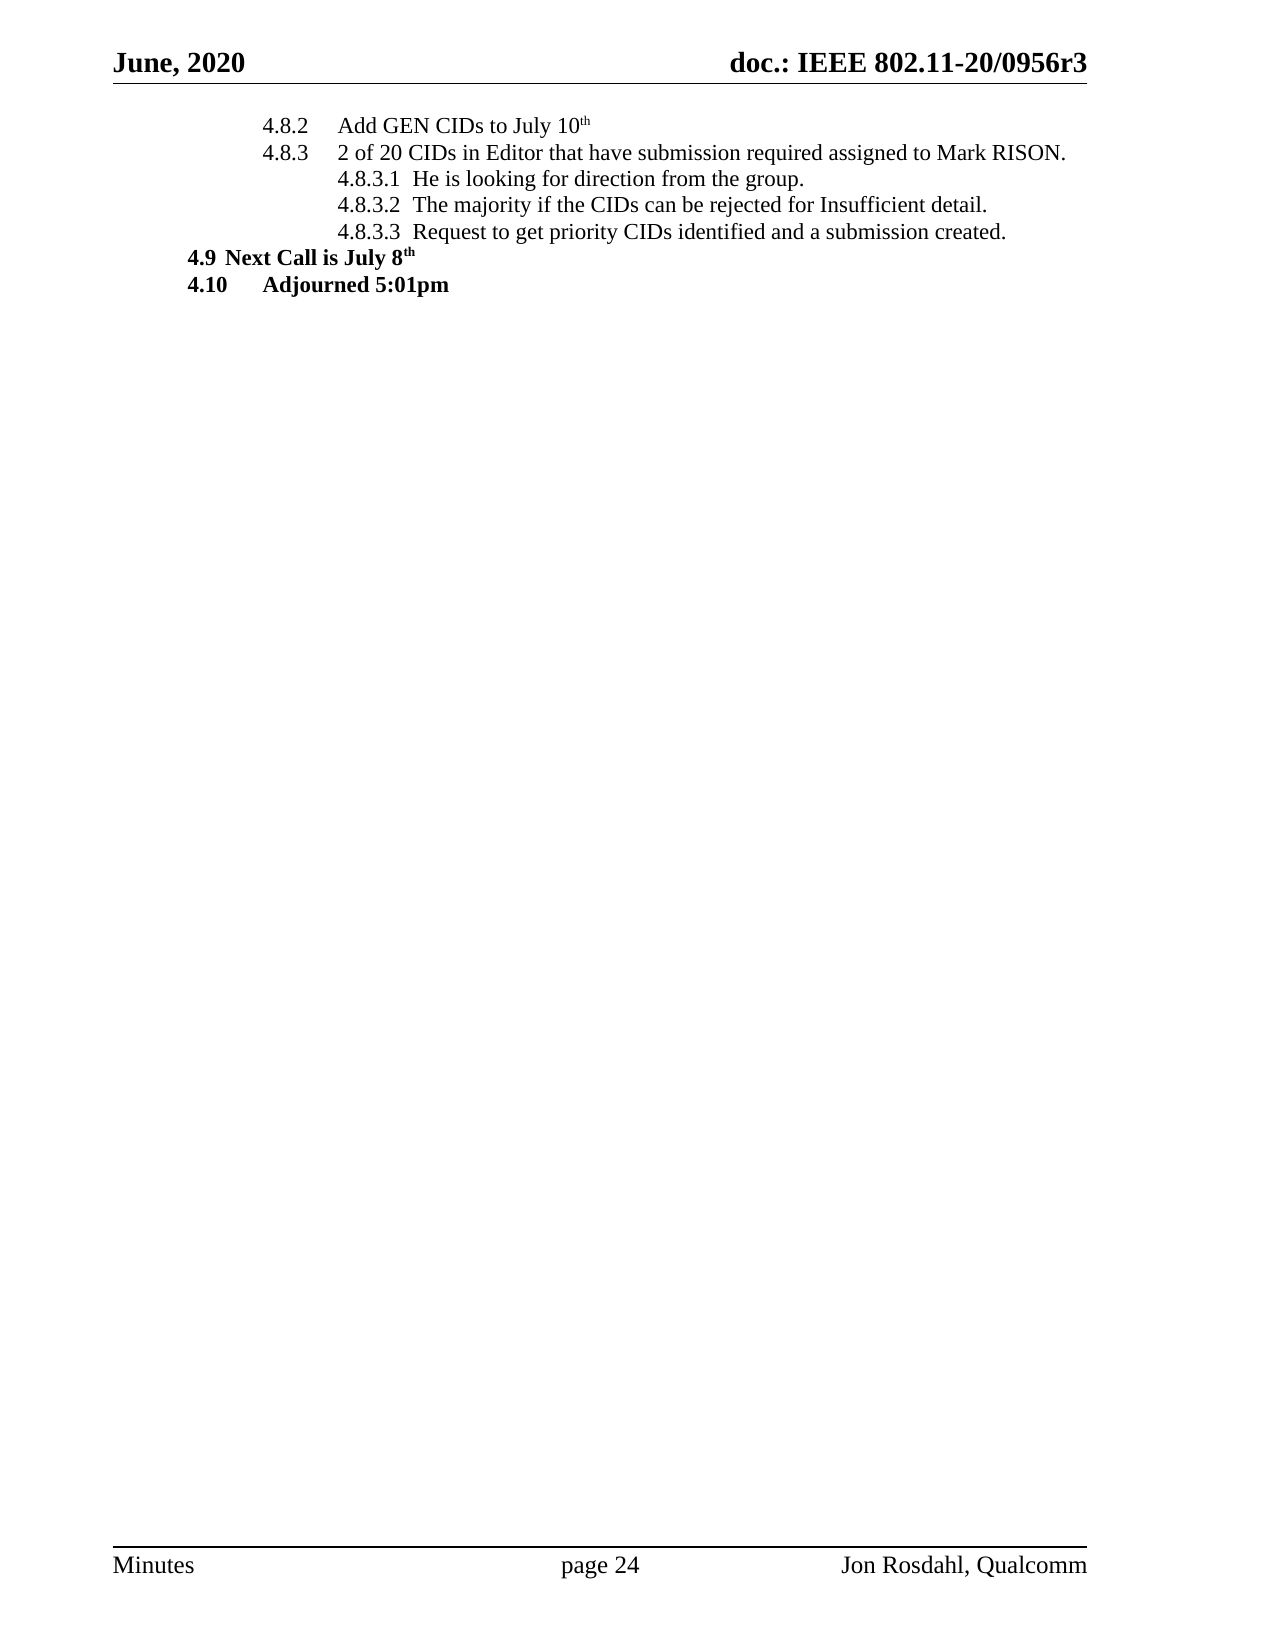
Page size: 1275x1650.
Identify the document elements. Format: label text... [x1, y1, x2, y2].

list Adjourned 5:01pm [187, 271, 1087, 297]
list Request to get priority CIDs identified and a submission created. [337, 218, 1087, 244]
list Add GEN CIDs to July 10th [262, 112, 1087, 139]
list 2 of 20 CIDs in Editor that have submission required assigned to Mark RISON. [262, 139, 1087, 165]
list Next Call is July 8th [187, 244, 1087, 271]
list The majority if the CIDs can be rejected for Insufficient detail. [337, 192, 1087, 218]
list He is looking for direction from the group. [337, 165, 1087, 192]
